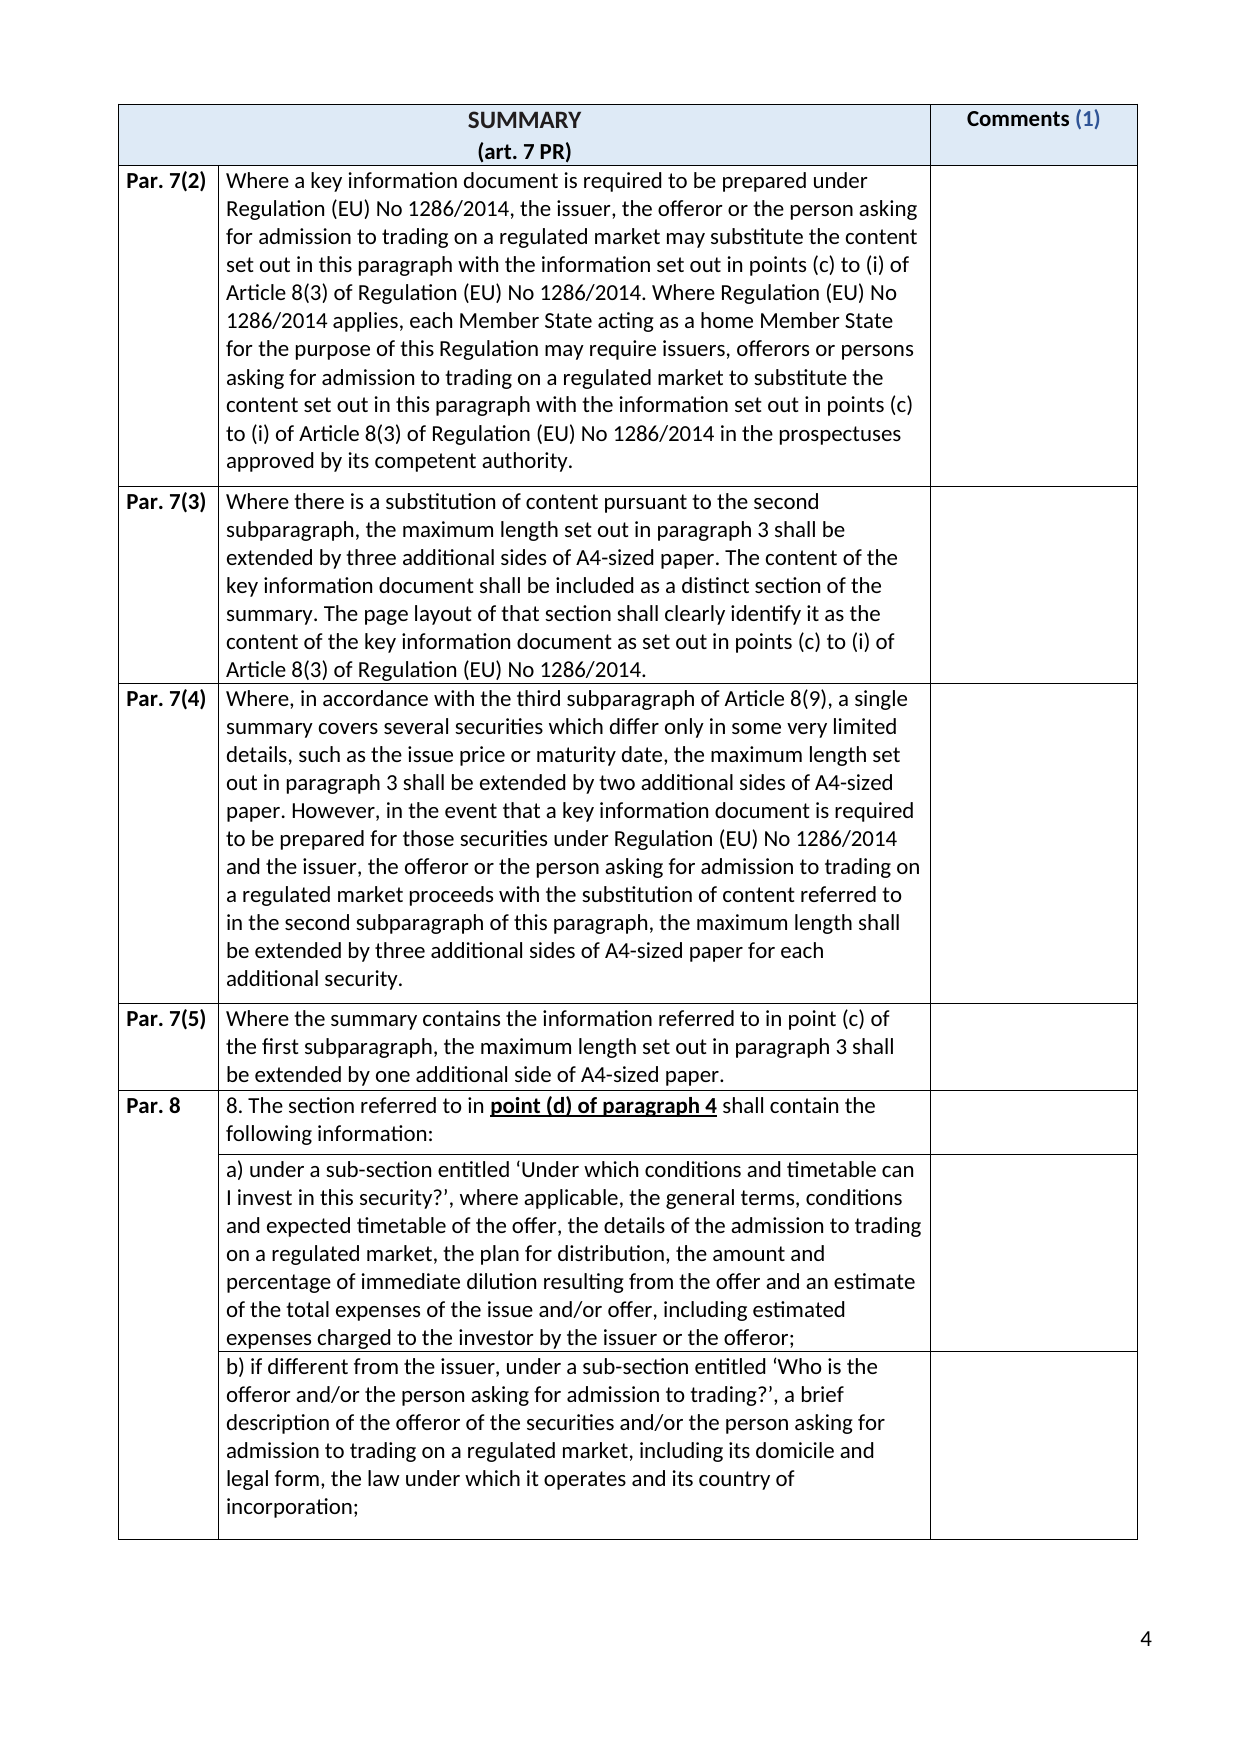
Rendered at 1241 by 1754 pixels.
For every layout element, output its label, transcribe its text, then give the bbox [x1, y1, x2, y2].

table_cell Par. 8 [119, 1091, 218, 1539]
table_cell [931, 1091, 1137, 1154]
table_cell Where, in accordance with the third subparagraph of Article 8(9), a single summary covers several securities which differ only in some very limited details, such as the issue price or maturity date, the maximum length set out in paragraph 3 shall be extended by two additional sides of A4-sized paper. However, in the event that a key information document is required to be prepared for those securities under Regulation (EU) No 1286/2014 and the issuer, the offeror or the person asking for admission to trading on a regulated market proceeds with the substitution of content referred to in the second subparagraph of this paragraph, the maximum length shall be extended by three additional sides of A4-sized paper for each additional security. [219, 684, 930, 1003]
table_cell Par. 7(5) [119, 1004, 218, 1090]
table_cell Where the summary contains the information referred to in point (c) of the first subparagraph, the maximum length set out in paragraph 3 shall be extended by one additional side of A4-sized paper. [219, 1004, 930, 1090]
table_cell [931, 1352, 1137, 1539]
table_cell Where there is a substitution of content pursuant to the second subparagraph, the maximum length set out in paragraph 3 shall be extended by three additional sides of A4-sized paper. The content of the key information document shall be included as a distinct section of the summary. The page layout of that section shall clearly identify it as the content of the key information document as set out in points (c) to (i) of Article 8(3) of Regulation (EU) No 1286/2014. [219, 487, 930, 683]
table_header Comments (1) [931, 105, 1137, 165]
table_header SUMMARY (art. 7 PR) [119, 105, 930, 165]
table_cell b) if different from the issuer, under a sub-section entitled ‘Who is the offeror and/or the person asking for admission to trading?’, a brief description of the offeror of the securities and/or the person asking for admission to trading on a regulated market, including its domicile and legal form, the law under which it operates and its country of incorporation; [219, 1352, 930, 1539]
table_cell Par. 7(4) [119, 684, 218, 1003]
table_cell [931, 166, 1137, 486]
table_cell a) under a sub-section entitled ‘Under which conditions and timetable can I invest in this security?’, where applicable, the general terms, conditions and expected timetable of the offer, the details of the admission to trading on a regulated market, the plan for distribution, the amount and percentage of immediate dilution resulting from the offer and an estimate of the total expenses of the issue and/or offer, including estimated expenses charged to the investor by the issuer or the offeror; [219, 1155, 930, 1351]
table_cell 8. The section referred to in point (d) of paragraph 4 shall contain the following information: [219, 1091, 930, 1154]
table_cell [931, 1004, 1137, 1090]
table_cell [931, 487, 1137, 683]
table_cell Par. 7(2) [119, 166, 218, 486]
table_cell Par. 7(3) [119, 487, 218, 683]
table_cell [931, 684, 1137, 1003]
table_cell [931, 1155, 1137, 1351]
table_cell Where a key information document is required to be prepared under Regulation (EU) No 1286/2014, the issuer, the offeror or the person asking for admission to trading on a regulated market may substitute the content set out in this paragraph with the information set out in points (c) to (i) of Article 8(3) of Regulation (EU) No 1286/2014. Where Regulation (EU) No 1286/2014 applies, each Member State acting as a home Member State for the purpose of this Regulation may require issuers, offerors or persons asking for admission to trading on a regulated market to substitute the content set out in this paragraph with the information set out in points (c) to (i) of Article 8(3) of Regulation (EU) No 1286/2014 in the prospectuses approved by its competent authority. [219, 166, 930, 486]
